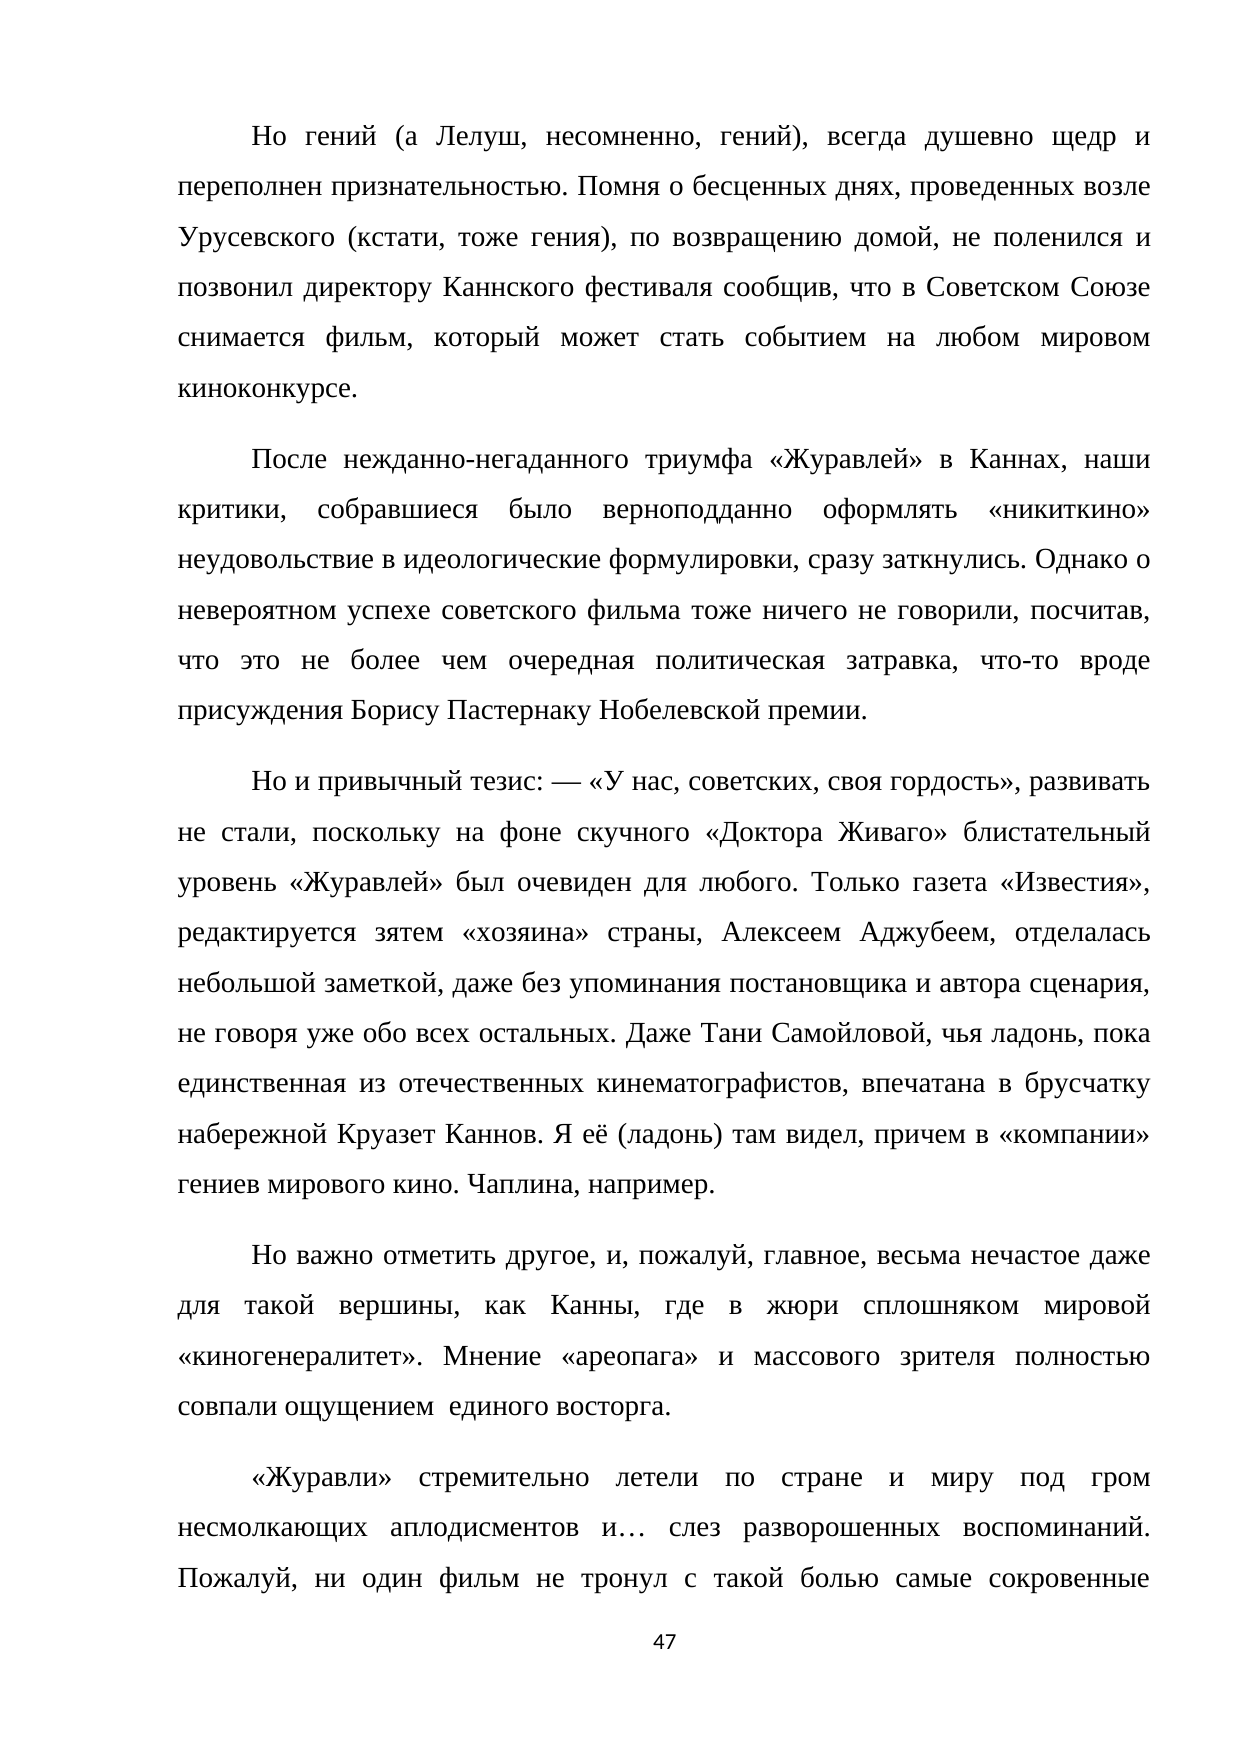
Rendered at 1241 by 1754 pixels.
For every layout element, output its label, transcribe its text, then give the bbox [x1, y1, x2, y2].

text Но и привычный тезис: — «У нас, советских, своя гордость», развивать не стали, поскольку на фоне скучного «Доктора Живаго» блистательный уровень «Журавлей» был очевиден для любого. Только газета «Известия», редактируется зятем «хозяина» страны, Алексеем Аджубеем, отделалась небольшой заметкой, даже без упоминания постановщика и автора сценария, не говоря уже обо всех остальных. Даже Тани Самойловой, чья ладонь, пока единственная из отечественных кинематографистов, впечатана в брусчатку набережной Круазет Каннов. Я её (ладонь) там видел, причем в «компании» гениев мирового кино. Чаплина, например. [177, 763, 1152, 1199]
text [177, 1459, 1152, 1593]
text Но важно отметить другое, и, пожалуй, главное, весьма нечастое даже для такой вершины, как Канны, где в жюри сплошняком мировой «киногенералитет». Мнение «ареопага» и массового зрителя полностью совпали ощущением единого восторга. [177, 1237, 1152, 1422]
text После нежданно-негаданного триумфа «Журавлей» в Каннах, наши критики, собравшиеся было верноподданно оформлять «никиткино» неудовольствие в идеологические формулировки, сразу заткнулись. Однако о невероятном успехе советского фильма тоже ничего не говорили, посчитав, что это не более чем очередная политическая затравка, что-то вроде присуждения Борису Пастернаку Нобелевской премии. [177, 441, 1152, 726]
text Но гений (а Лелуш, несомненно, гений), всегда душевно щедр и переполнен признательностью. Помня о бесценных днях, проведенных возле Урусевского (кстати, тоже гения), по возвращению домой, не поленился и позвонил директору Каннского фестиваля сообщив, что в Советском Союзе снимается фильм, который может стать событием на любом мировом киноконкурсе. [177, 118, 1152, 403]
